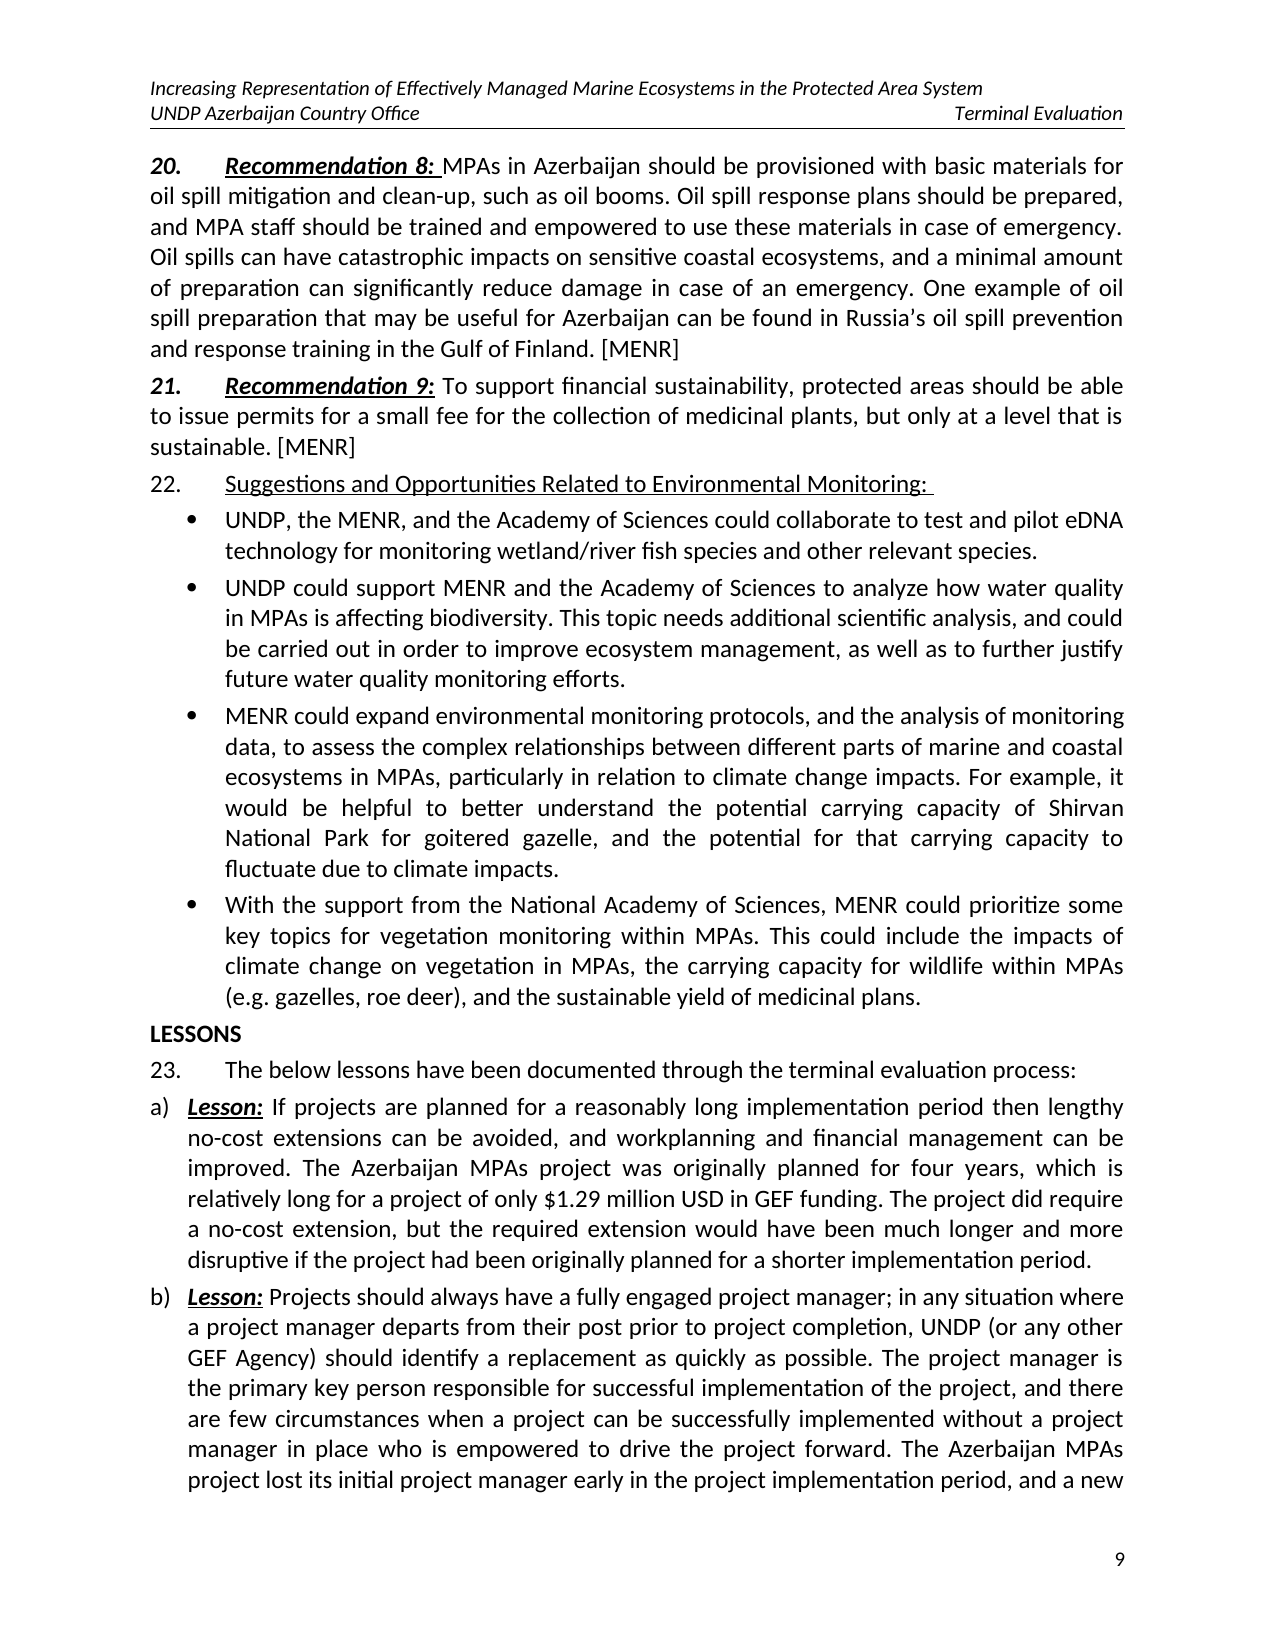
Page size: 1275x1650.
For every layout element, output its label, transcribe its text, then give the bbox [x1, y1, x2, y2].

text The below lessons have been documented through the terminal evaluation process: [150, 1054, 1125, 1085]
text Suggestions and Opportunities Related to Environmental Monitoring: [150, 468, 1125, 498]
list MENR could expand environmental monitoring protocols, and the analysis of monitoring data, to assess the complex relationships between different parts of marine and coastal ecosystems in MPAs, particularly in relation to climate change impacts. For example, it would be helpful to better understand the potential carrying capacity of Shirvan National Park for goitered gazelle, and the potential for that carrying capacity to fluctuate due to climate impacts. [187, 700, 1125, 883]
list Lesson: If projects are planned for a reasonably long implementation period then lengthy no-cost extensions can be avoided, and workplanning and financial management can be improved. The Azerbaijan MPAs project was originally planned for four years, which is relatively long for a project of only $1.29 million USD in GEF funding. The project did require a no-cost extension, but the required extension would have been much longer and more disruptive if the project had been originally planned for a shorter implementation period. [150, 1091, 1125, 1274]
text Recommendation 9: To support financial sustainability, protected areas should be able to issue permits for a small fee for the collection of medicinal plants, but only at a level that is sustainable. [MENR] [150, 370, 1125, 461]
list LESSONS [150, 1018, 1125, 1048]
text Recommendation 8: MPAs in Azerbaijan should be provisioned with basic materials for oil spill mitigation and clean-up, such as oil booms. Oil spill response plans should be prepared, and MPA staff should be trained and empowered to use these materials in case of emergency. Oil spills can have catastrophic impacts on sensitive coastal ecosystems, and a minimal amount of preparation can significantly reduce damage in case of an emergency. One example of oil spill preparation that may be useful for Azerbaijan can be found in Russia’s oil spill prevention and response training in the Gulf of Finland. [MENR] [150, 150, 1125, 364]
list UNDP, the MENR, and the Academy of Sciences could collaborate to test and pilot eDNA technology for monitoring wetland/river fish species and other relevant species. [187, 504, 1125, 566]
list With the support from the National Academy of Sciences, MENR could prioritize some key topics for vegetation monitoring within MPAs. This could include the impacts of climate change on vegetation in MPAs, the carrying capacity for wildlife within MPAs (e.g. gazelles, roe deer), and the sustainable yield of medicinal plans. [187, 889, 1125, 1012]
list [150, 1281, 1125, 1494]
list UNDP could support MENR and the Academy of Sciences to analyze how water quality in MPAs is affecting biodiversity. This topic needs additional scientific analysis, and could be carried out in order to improve ecosystem management, as well as to further justify future water quality monitoring efforts. [187, 572, 1125, 694]
